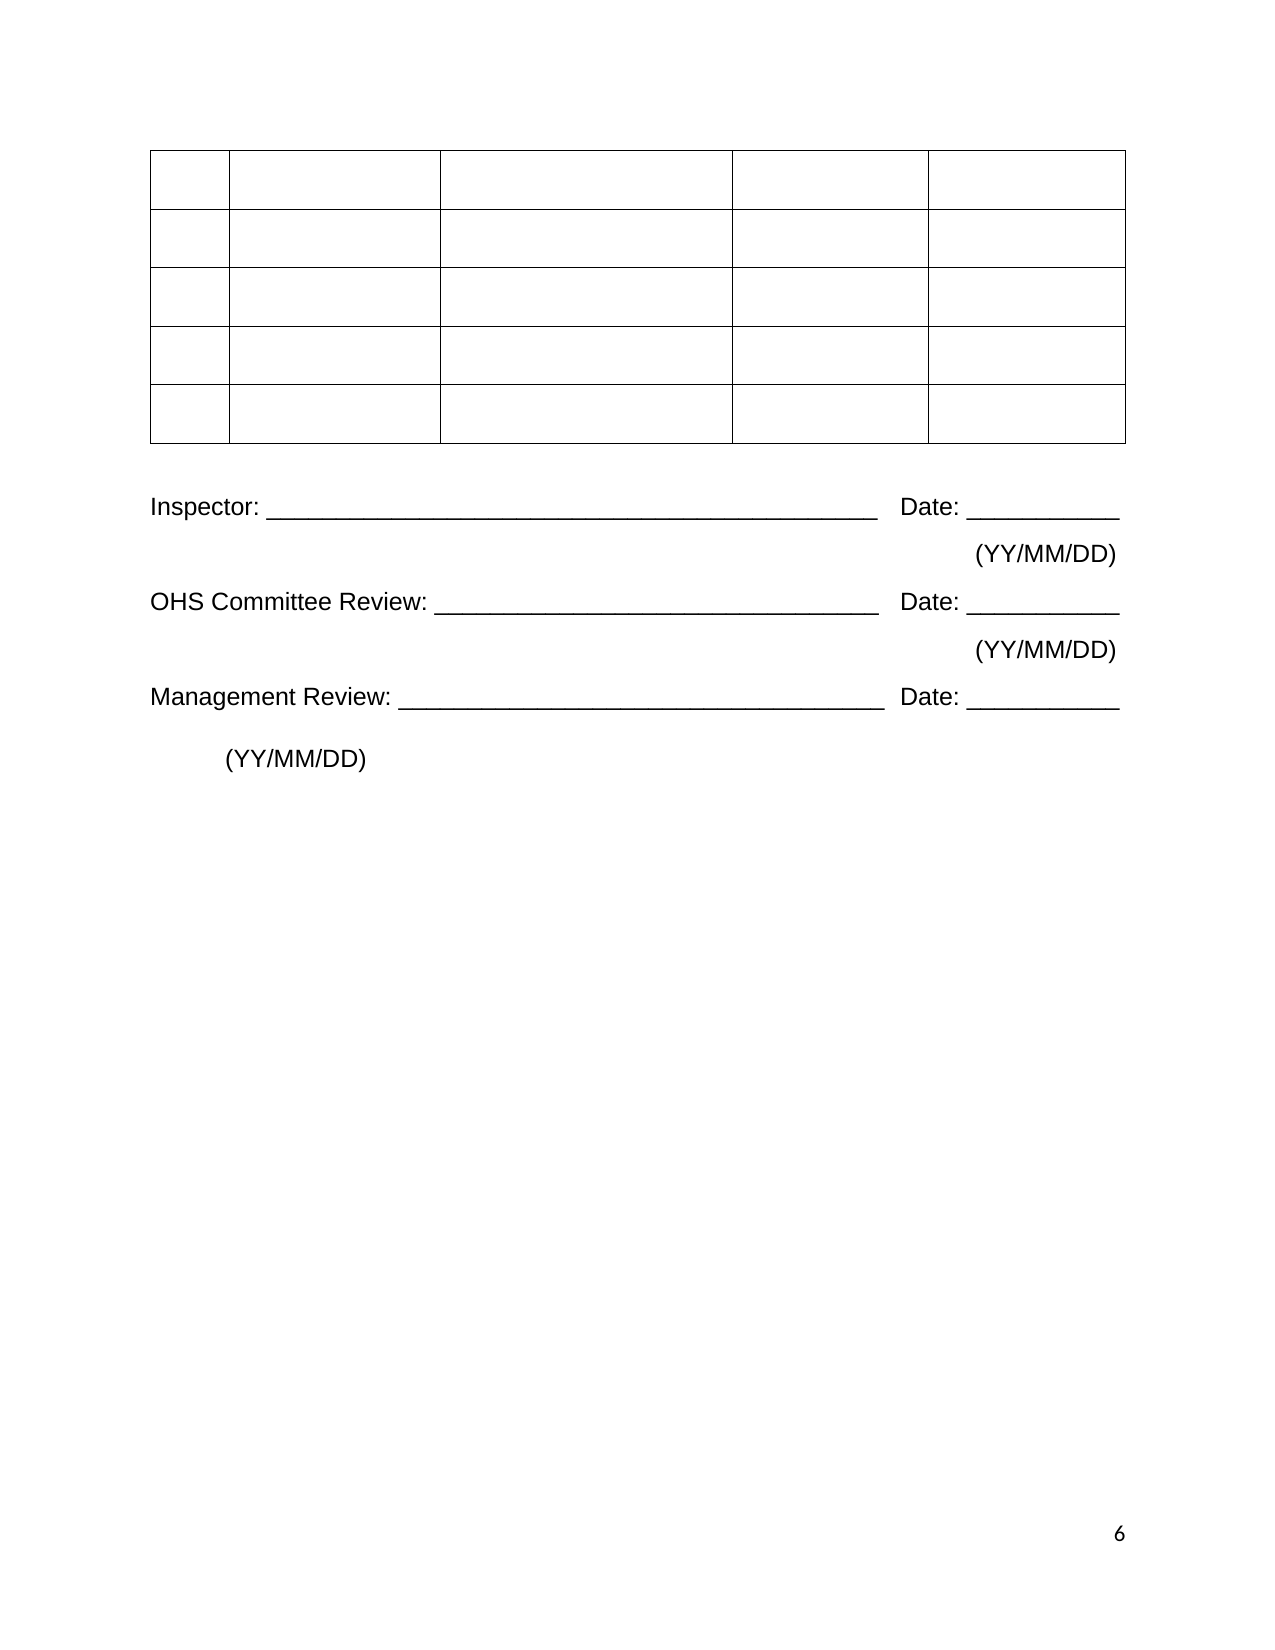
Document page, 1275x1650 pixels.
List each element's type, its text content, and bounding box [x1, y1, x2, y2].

table_cell [230, 268, 440, 326]
table_cell [733, 268, 928, 326]
table_cell [441, 385, 732, 443]
table_cell [733, 385, 928, 443]
table_cell [441, 151, 732, 208]
table_cell [151, 151, 229, 208]
text Inspector: ____________________________________________ Date: ___________ [150, 491, 1125, 520]
text Management Review: ___________________________________ Date: ___________ (YY/MM/DD) [150, 682, 1125, 773]
table_cell [151, 210, 229, 267]
table_cell [230, 151, 440, 208]
table_cell [441, 210, 732, 267]
text (YY/MM/DD) [150, 634, 1125, 663]
text OHS Committee Review: ________________________________ Date: ___________ [150, 587, 1125, 616]
table_cell [230, 385, 440, 443]
table_cell [151, 385, 229, 443]
table_cell [929, 210, 1125, 267]
table_cell [230, 327, 440, 384]
table_cell [929, 151, 1125, 208]
table_cell [733, 210, 928, 267]
table_cell [151, 268, 229, 326]
text (YY/MM/DD) [150, 539, 1125, 568]
table_cell [151, 327, 229, 384]
table_cell [230, 210, 440, 267]
table_cell [733, 327, 928, 384]
table_cell [929, 327, 1125, 384]
table_cell [441, 268, 732, 326]
table_cell [441, 327, 732, 384]
table_cell [733, 151, 928, 208]
table_cell [929, 385, 1125, 443]
table_cell [929, 268, 1125, 326]
